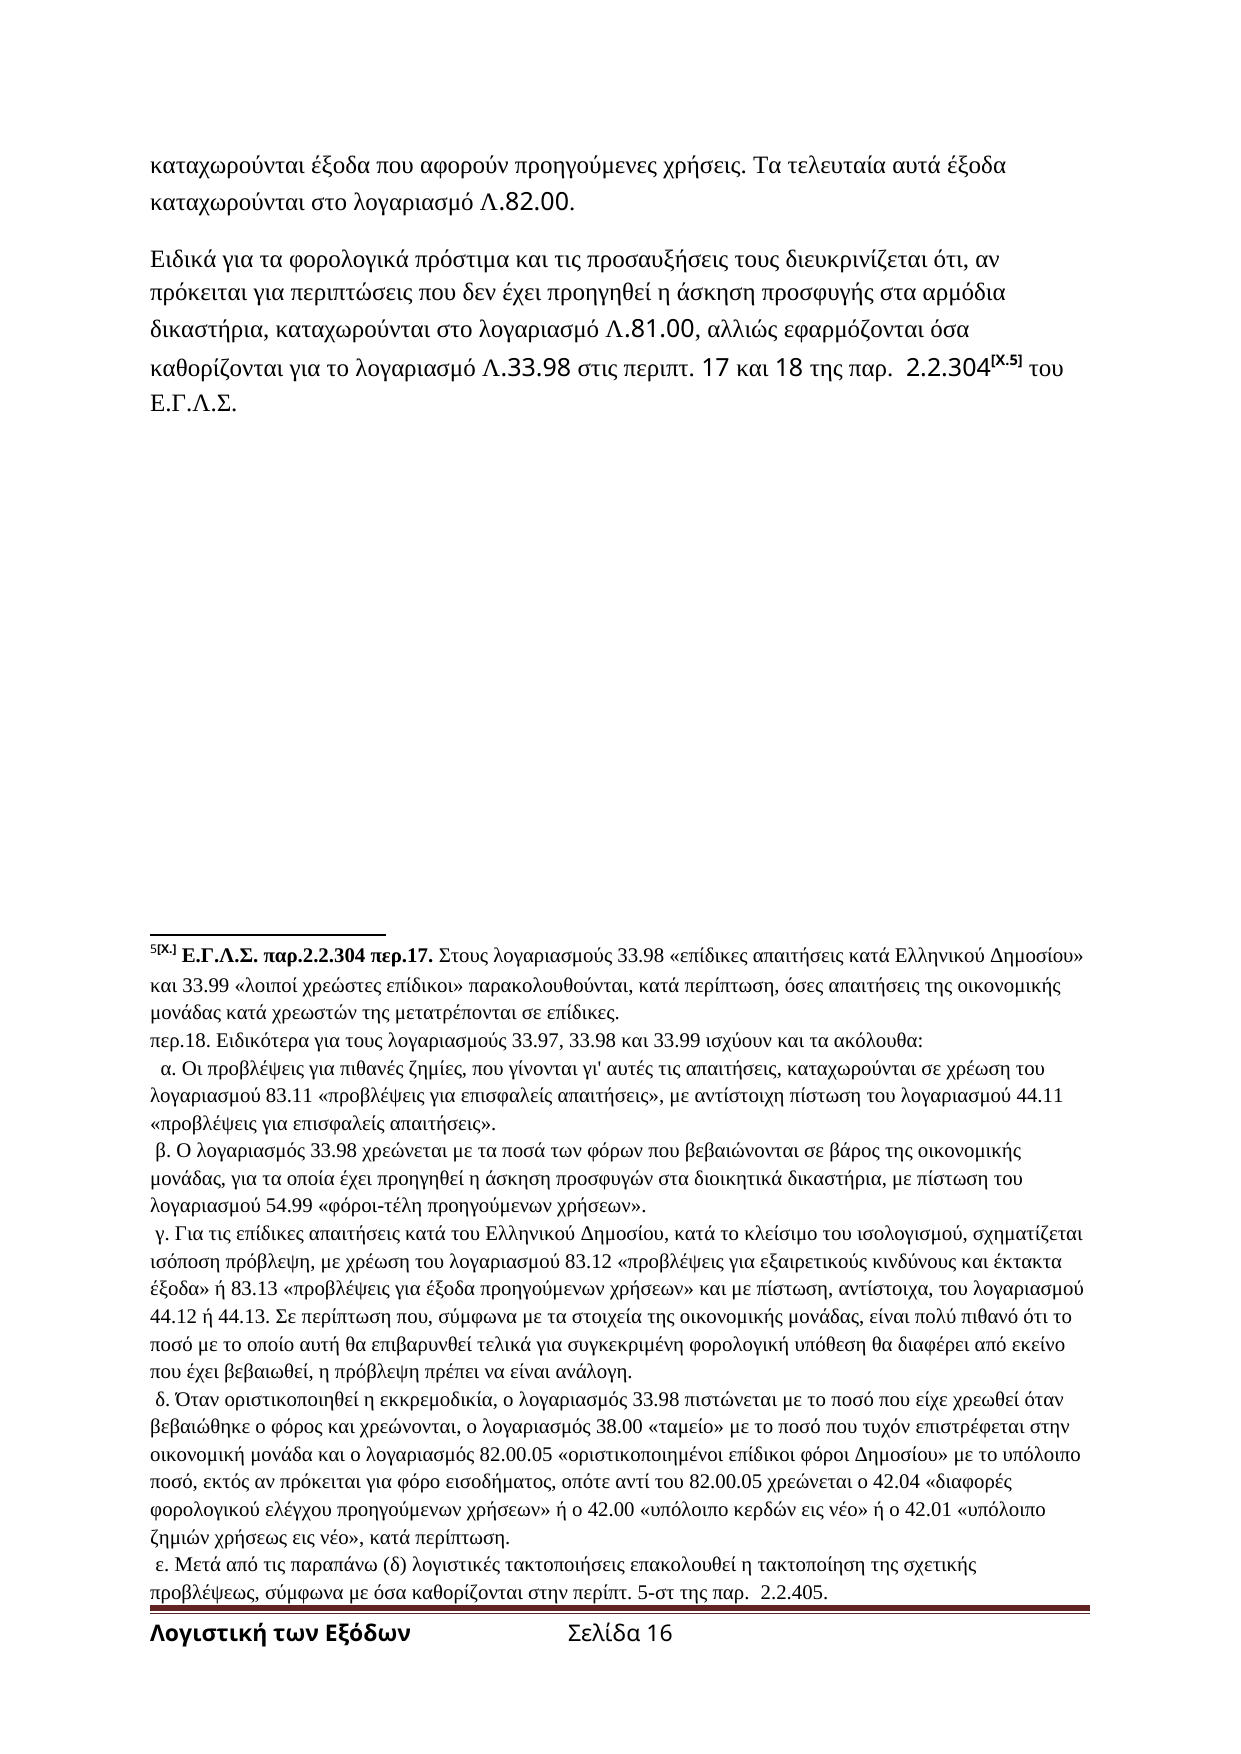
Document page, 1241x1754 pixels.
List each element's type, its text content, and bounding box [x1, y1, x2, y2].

text Ειδικά για τα φορολογικά πρόστιμα και τις προσαυξήσεις τους διευκρινίζεται ότι, αν πρόκειται για περιπτώσεις που δεν έχει προηγηθεί η άσκηση προσφυγής στα αρμόδια δικαστήρια, καταχωρούνται στο λογαριασμό Λ.81.00, αλλιώς εφαρμόζονται όσα καθορίζονται για το λογαριασμό Λ.33.98 στις περιπτ. 17 και 18 της παρ. 2.2.304[X.] του Ε.Γ.Λ.Σ. [150, 244, 1090, 417]
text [150, 150, 1090, 218]
